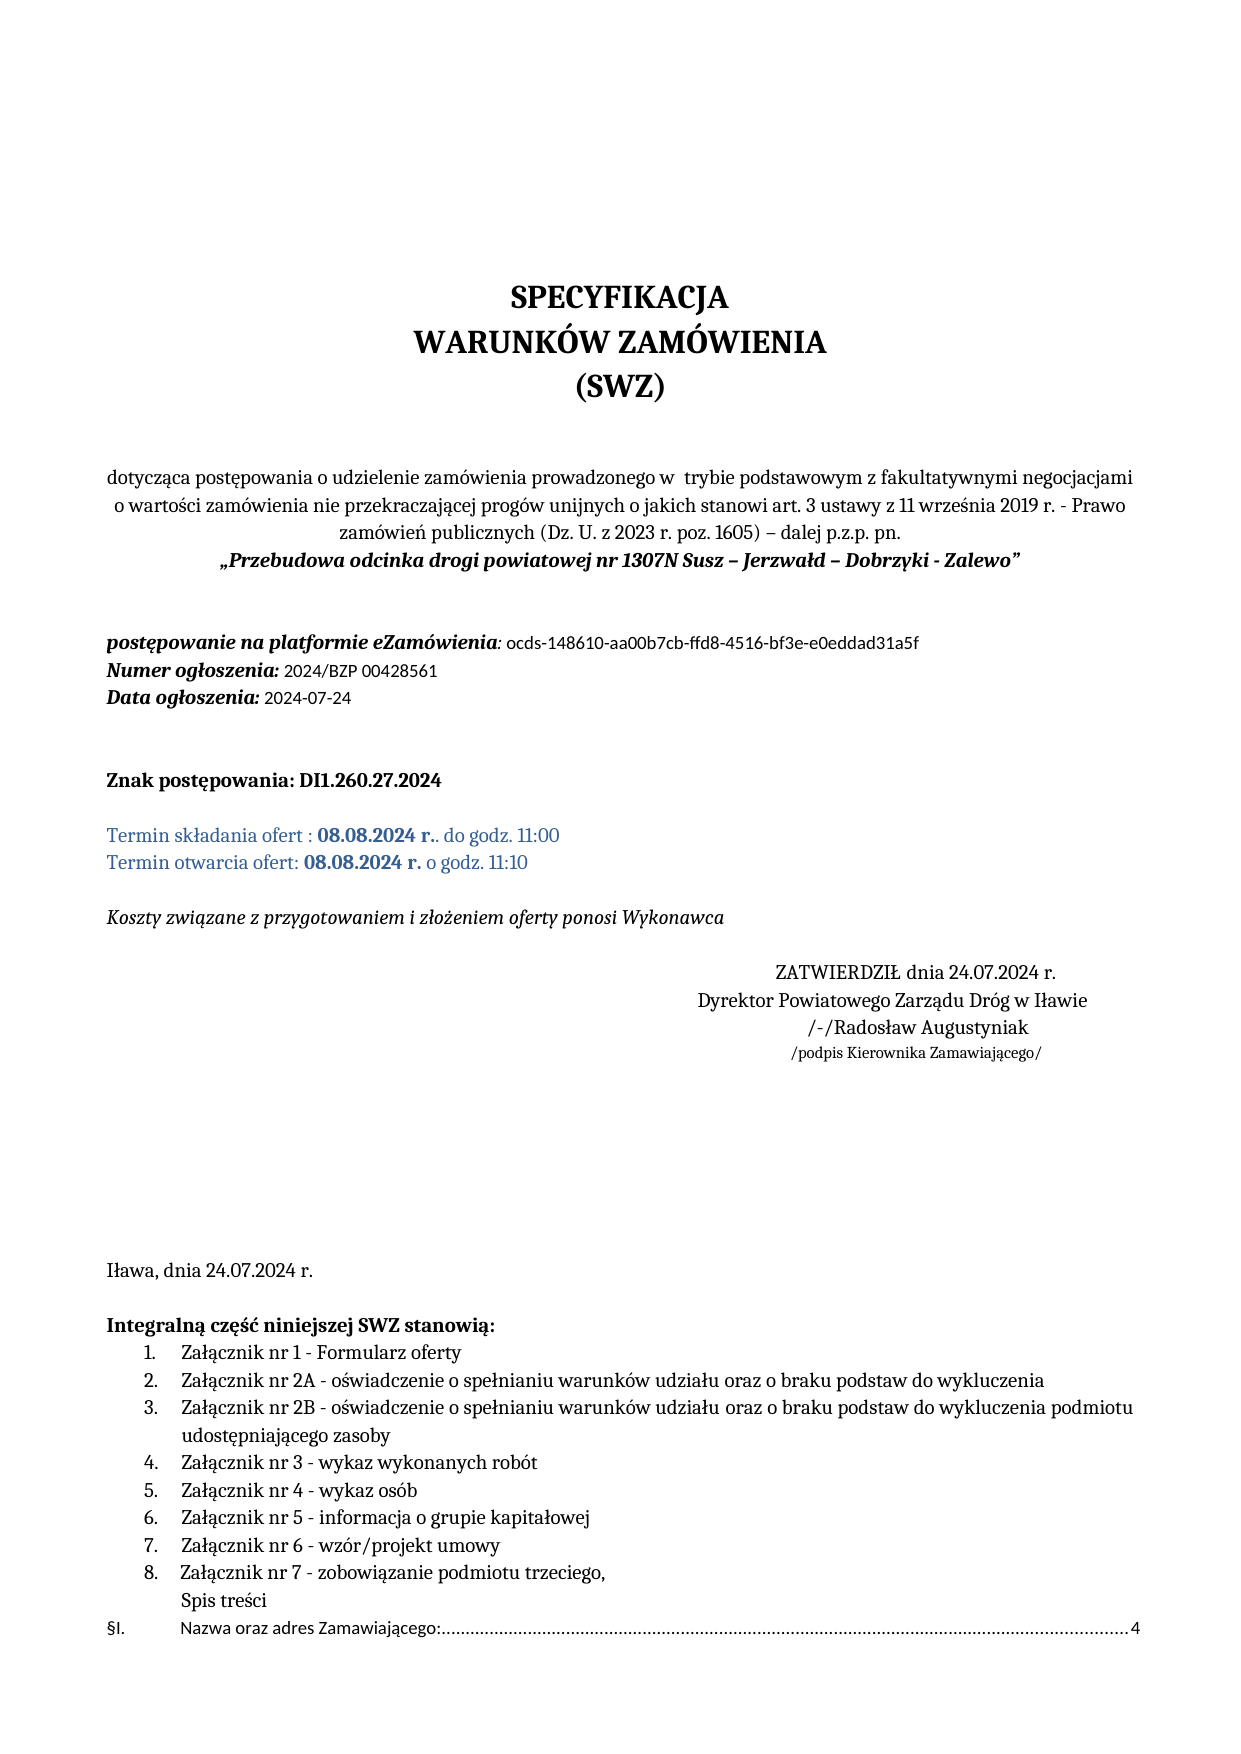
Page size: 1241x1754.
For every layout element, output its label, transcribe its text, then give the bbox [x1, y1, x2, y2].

text §I. Nazwa oraz adres Zamawiającego: 4 [106, 1616, 1134, 1639]
list Załącznik nr 6 - wzór/projekt umowy [144, 1533, 1134, 1557]
text Termin otwarcia ofert: 08.08.2024 r. o godz. 11:10 [106, 851, 1134, 875]
text /podpis Kierownika Zamawiającego/ [106, 1043, 1134, 1062]
text WARUNKÓW ZAMÓWIENIA [106, 323, 1134, 361]
list Załącznik nr 1 - Formularz oferty [144, 1341, 1134, 1365]
text Dyrektor Powiatowego Zarządu Dróg w Iławie [623, 988, 1134, 1012]
list Załącznik nr 2A - oświadczenie o spełnianiu warunków udziału oraz o braku podstaw do wykluczenia [144, 1368, 1134, 1392]
text Termin składania ofert : 08.08.2024 r.. do godz. 11:00 [106, 823, 1134, 847]
text Data ogłoszenia: 2024-07-24 [106, 686, 1134, 710]
text postępowanie na platformie eZamówienia: ocds-148610-aa00b7cb-ffd8-4516-bf3e-e0eddad31a5f [106, 631, 1134, 655]
text ZATWIERDZIŁ dnia 24.07.2024 r. [106, 961, 1134, 985]
list Załącznik nr 3 - wykaz wykonanych robót [144, 1451, 1134, 1475]
text Integralną część niniejszej SWZ stanowią: [106, 1313, 1134, 1337]
text Numer ogłoszenia: 2024/BZP 00428561 [106, 658, 1134, 682]
list Załącznik nr 7 - zobowiązanie podmiotu trzeciego, [144, 1561, 1134, 1585]
text (SWZ) [106, 367, 1134, 405]
list Załącznik nr 5 - informacja o grupie kapitałowej [144, 1506, 1134, 1530]
list Załącznik nr 2B - oświadczenie o spełnianiu warunków udziału oraz o braku podstaw do wykluczenia podmiotu udostępniającego zasoby [144, 1396, 1134, 1447]
text dotycząca postępowania o udzielenie zamówienia prowadzonego w trybie podstawowym z fakultatywnymi negocjacjami o wartości zamówienia nie przekraczającej progów unijnych o jakich stanowi art. 3 ustawy z 11 września 2019 r. - Prawo zamówień publicznych (Dz. U. z 2023 r. poz. 1605) – dalej p.z.p. pn. [106, 466, 1134, 545]
text Znak postępowania: DI1.260.27.2024 [106, 768, 1134, 792]
text „Przebudowa odcinka drogi powiatowej nr 1307N Susz – Jerzwałd – Dobrzyki - Zalewo” [106, 548, 1134, 572]
text Koszty związane z przygotowaniem i złożeniem oferty ponosi Wykonawca [106, 906, 1134, 930]
text Iława, dnia 24.07.2024 r. [106, 1258, 1134, 1282]
text /-/Radosław Augustyniak [106, 1016, 1134, 1040]
list Załącznik nr 4 - wykaz osób [144, 1478, 1134, 1502]
text SPECYFIKACJA [106, 279, 1134, 317]
text Spis treści [181, 1588, 1134, 1612]
